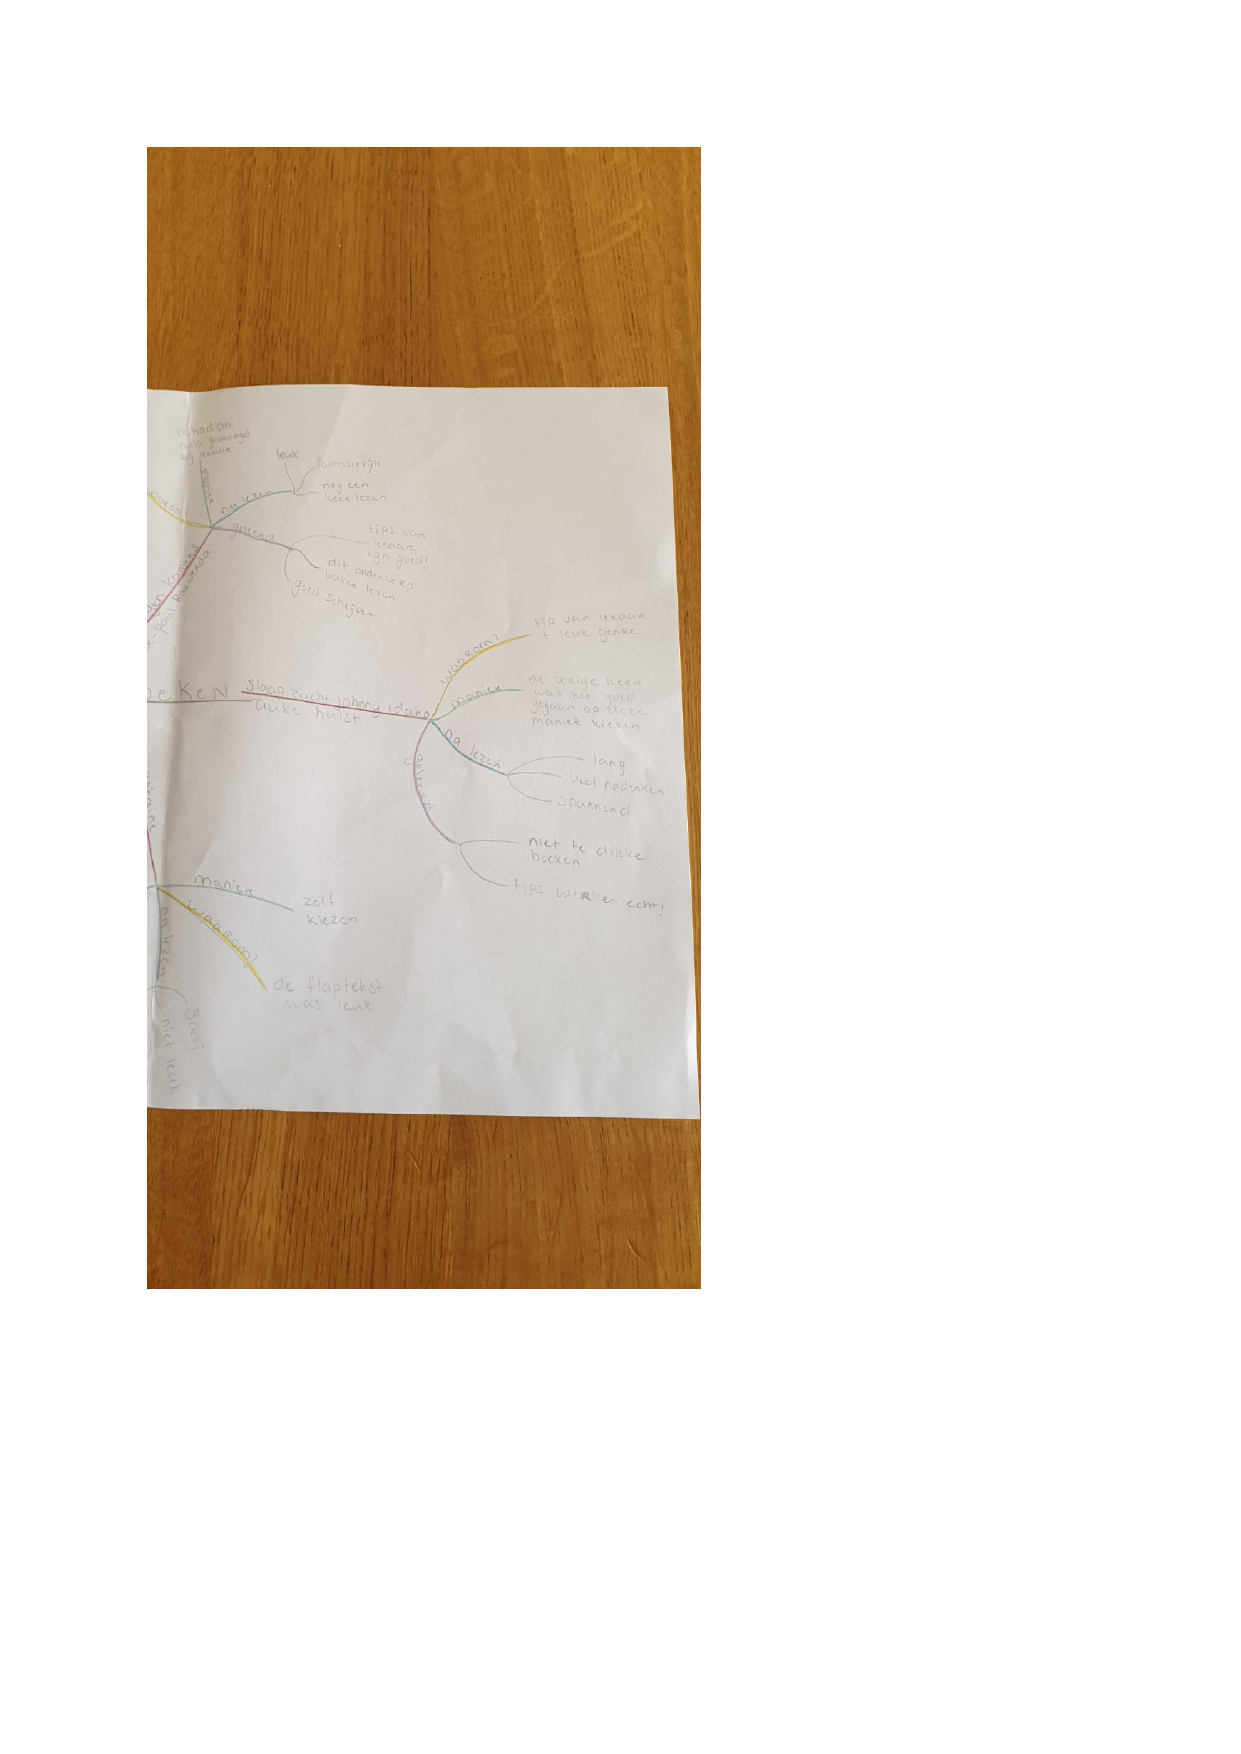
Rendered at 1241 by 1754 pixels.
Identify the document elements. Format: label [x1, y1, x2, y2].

picture [147, 147, 701, 1289]
